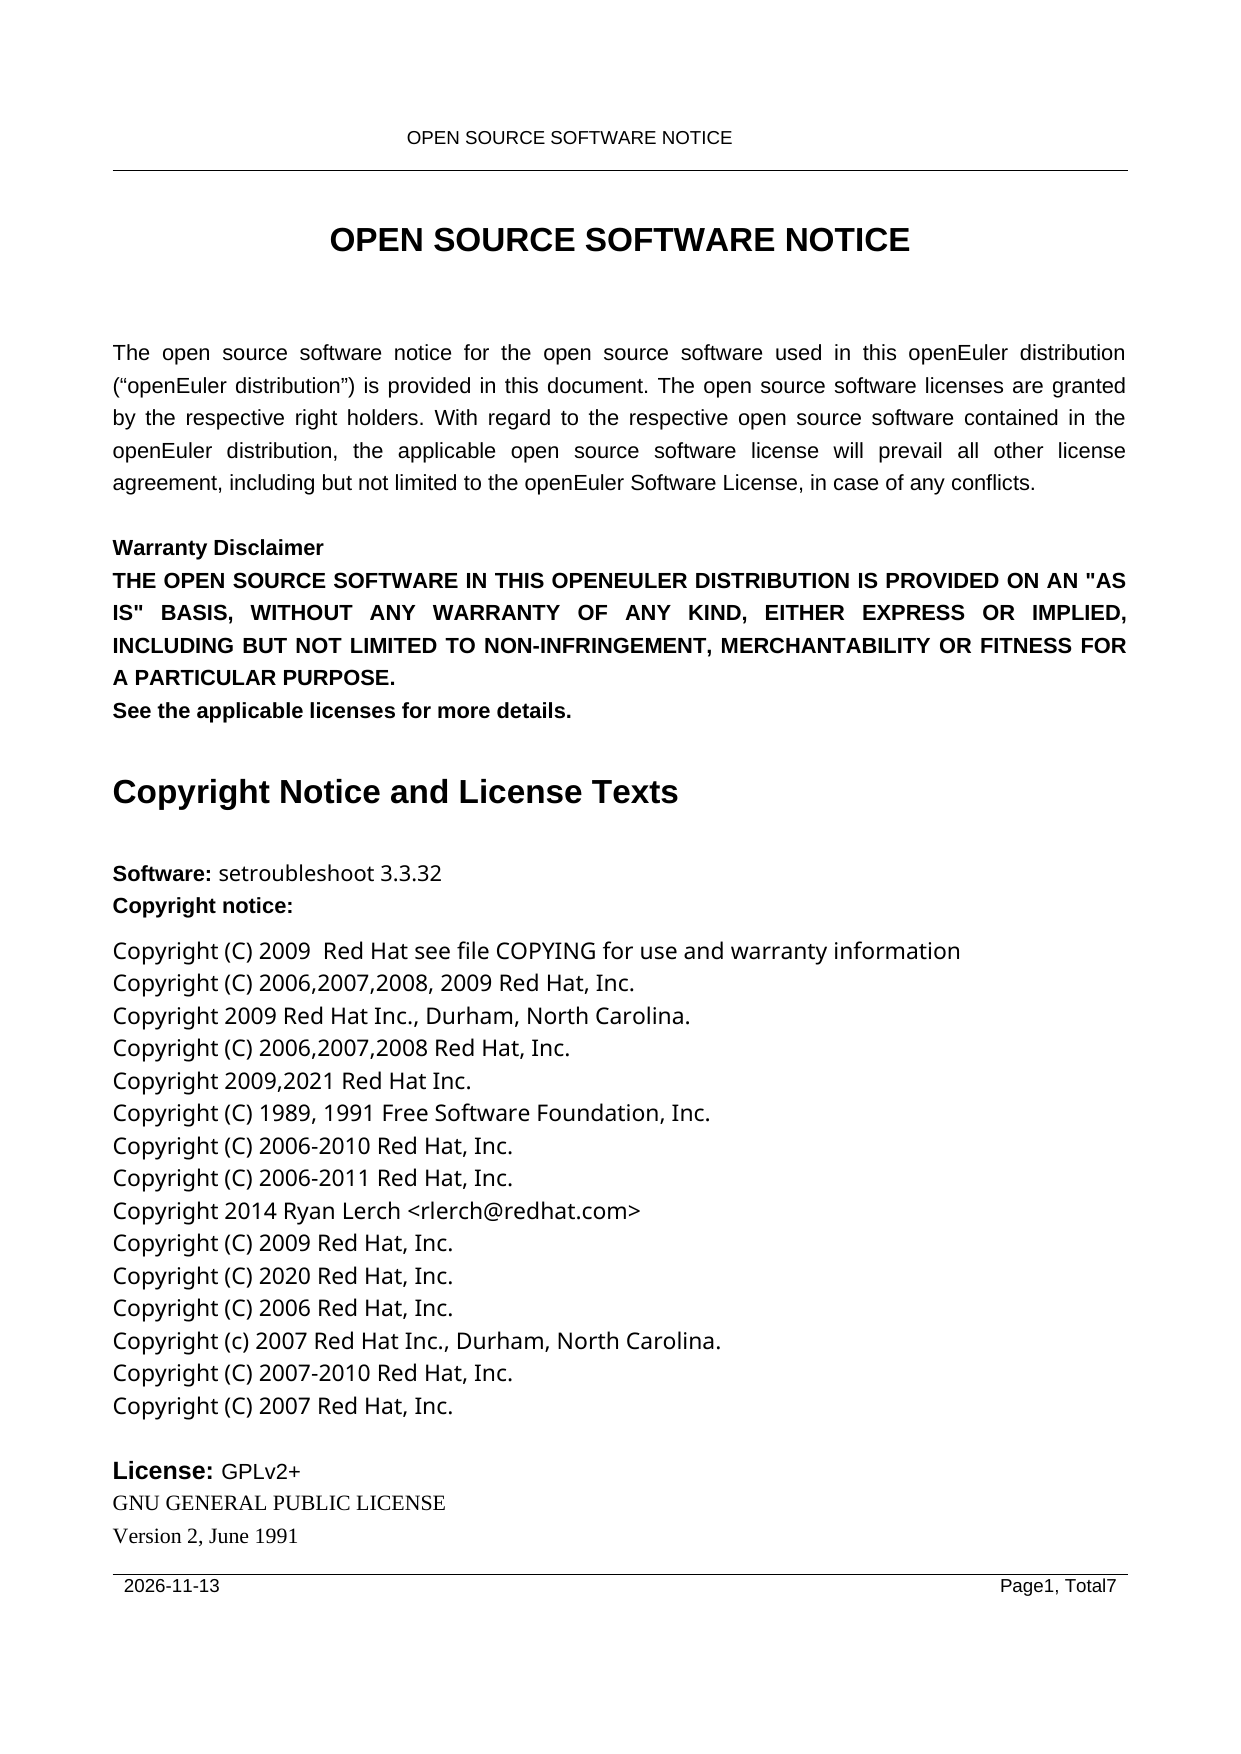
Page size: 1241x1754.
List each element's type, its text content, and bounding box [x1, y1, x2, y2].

text Copyright Notice and License Texts [112, 759, 1128, 824]
text Warranty Disclaimer [112, 531, 1128, 564]
text Copyright (C) 2009 Red Hat see file COPYING for use and warranty information Copyright (C) 2006,2007,2008, 2009 Red Hat, Inc. Copyright 2009 Red Hat Inc., Durham, North Carolina. Copyright (C) 2006,2007,2008 Red Hat, Inc. Copyright 2009,2021 Red Hat Inc. Copyright (C) 1989, 1991 Free Software Foundation, Inc. Copyright (C) 2006-2010 Red Hat, Inc. Copyright (C) 2006-2011 Red Hat, Inc. Copyright 2014 Ryan Lerch <rlerch@redhat.com> Copyright (C) 2009 Red Hat, Inc. Copyright (C) 2020 Red Hat, Inc. Copyright (C) 2006 Red Hat, Inc. Copyright (c) 2007 Red Hat Inc., Durham, North Carolina. Copyright (C) 2007-2010 Red Hat, Inc. Copyright (C) 2007 Red Hat, Inc. [112, 934, 1128, 1454]
title Software: setroubleshoot 3.3.32 [112, 856, 1128, 889]
text Copyright notice: [112, 889, 1128, 921]
text License: GPLv2+ [112, 1454, 1128, 1486]
text THE OPEN SOURCE SOFTWARE IN THIS OPENEULER DISTRIBUTION IS PROVIDED ON AN "AS IS" BASIS, WITHOUT ANY WARRANTY OF ANY KIND, EITHER EXPRESS OR IMPLIED, INCLUDING BUT NOT LIMITED TO NON-INFRINGEMENT, MERCHANTABILITY OR FITNESS FOR A PARTICULAR PURPOSE. See the applicable licenses for more details. [112, 564, 1128, 726]
text The open source software notice for the open source software used in this openEuler distribution (“openEuler distribution”) is provided in this document. The open source software licenses are granted by the respective right holders. With regard to the respective open source software contained in the openEuler distribution, the applicable open source software license will prevail all other license agreement, including but not limited to the openEuler Software License, in case of any conflicts. [112, 336, 1128, 499]
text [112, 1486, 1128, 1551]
text OPEN SOURCE SOFTWARE NOTICE [112, 206, 1128, 271]
